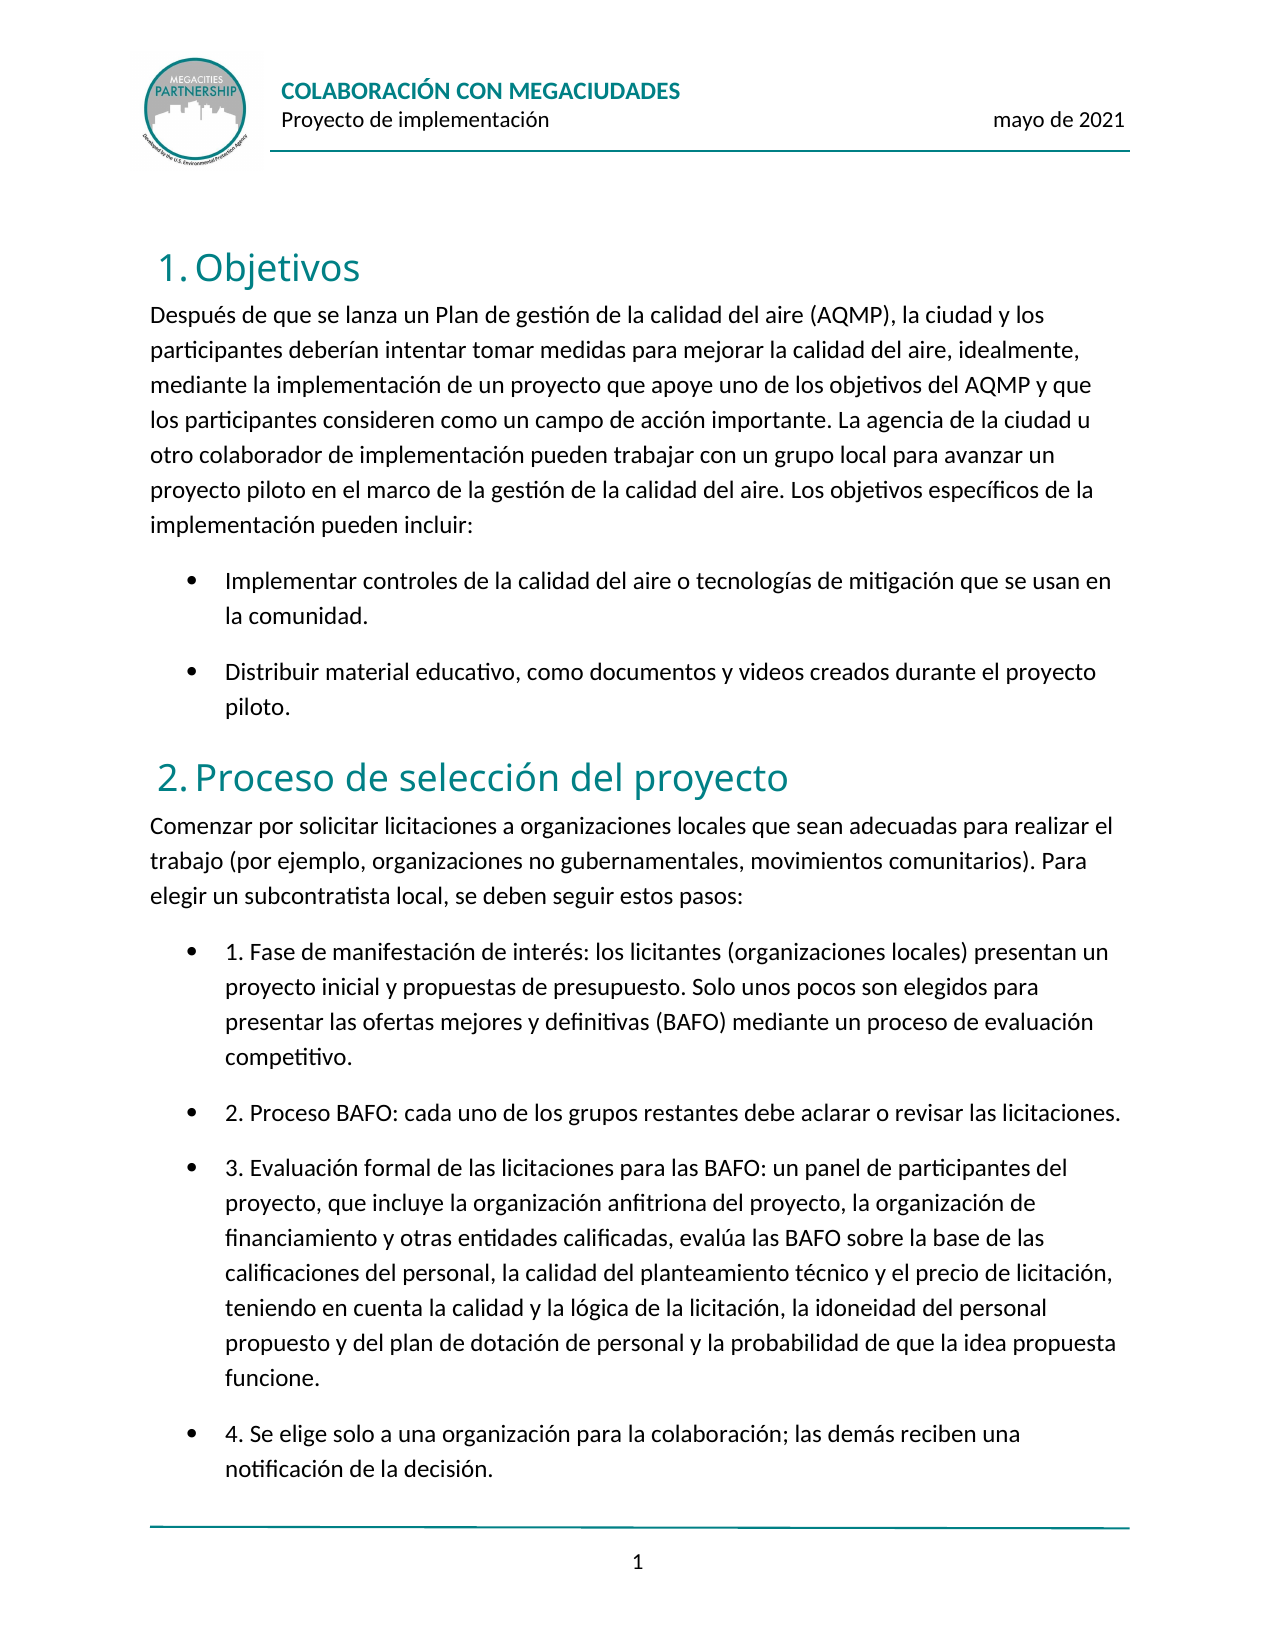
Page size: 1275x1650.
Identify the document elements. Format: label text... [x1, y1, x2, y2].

text Después de que se lanza un Plan de gestión de la calidad del aire (AQMP), la ciudad y los participantes deberían intentar tomar medidas para mejorar la calidad del aire, idealmente, mediante la implementación de un proyecto que apoye uno de los objetivos del AQMP y que los participantes consideren como un campo de acción importante. La agencia de la ciudad u otro colaborador de implementación pueden trabajar con un grupo local para avanzar un proyecto piloto en el marco de la gestión de la calidad del aire. Los objetivos específicos de la implementación pueden incluir: [150, 300, 1125, 540]
list Implementar controles de la calidad del aire o tecnologías de mitigación que se usan en la comunidad. [187, 566, 1125, 631]
list 2. Proceso BAFO: cada uno de los grupos restantes debe aclarar o revisar las licitaciones. [187, 1097, 1125, 1127]
list 3. Evaluación formal de las licitaciones para las BAFO: un panel de participantes del proyecto, que incluye la organización anfitriona del proyecto, la organización de financiamiento y otras entidades calificadas, evalúa las BAFO sobre la base de las calificaciones del personal, la calidad del planteamiento técnico y el precio de licitación, teniendo en cuenta la calidad y la lógica de la licitación, la idoneidad del personal propuesto y del plan de dotación de personal y la probabilidad de que la idea propuesta funcione. [187, 1152, 1125, 1393]
list Distribuir material educativo, como documentos y videos creados durante el proyecto piloto. [187, 656, 1125, 722]
subtitle Objetivos [157, 241, 1125, 292]
text Comenzar por solicitar licitaciones a organizaciones locales que sean adecuadas para realizar el trabajo (por ejemplo, organizaciones no gubernamentales, movimientos comunitarios). Para elegir un subcontratista local, se deben seguir estos pasos: [150, 810, 1125, 911]
subtitle Proceso de selección del proyecto [157, 751, 1125, 802]
list 1. Fase de manifestación de interés: los licitantes (organizaciones locales) presentan un proyecto inicial y propuestas de presupuesto. Solo unos pocos son elegidos para presentar las ofertas mejores y definitivas (BAFO) mediante un proceso de evaluación competitivo. [187, 936, 1125, 1071]
list 4. Se elige solo a una organización para la colaboración; las demás reciben una notificación de la decisión. [187, 1418, 1125, 1484]
picture [130, 51, 264, 171]
